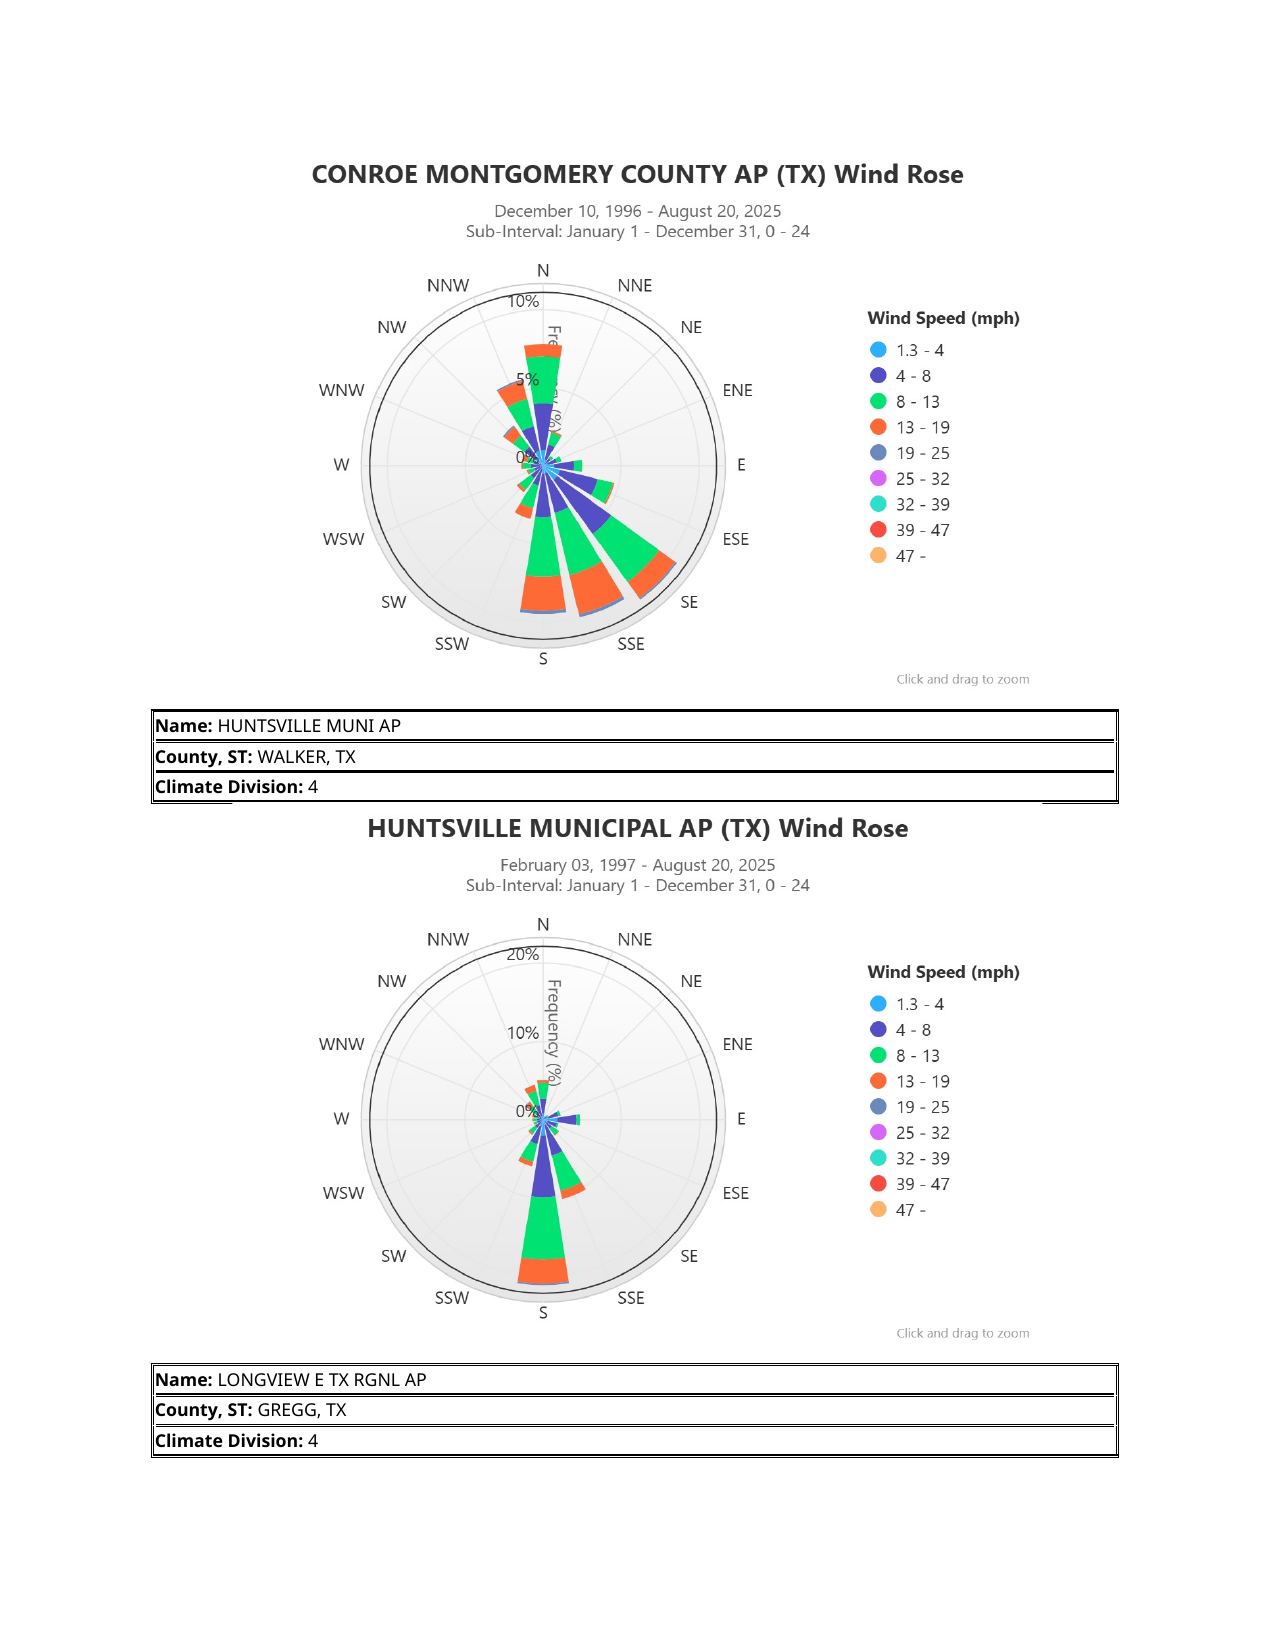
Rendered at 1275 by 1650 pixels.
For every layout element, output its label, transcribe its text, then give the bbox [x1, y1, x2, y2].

table_header Name: LONGVIEW E TX RGNL AP [154, 1366, 1116, 1393]
table_cell County, ST: GREGG, TX [154, 1393, 1116, 1423]
table_header Name: HUNTSVILLE MUNI AP [154, 712, 1116, 739]
table_cell Climate Division: 4 [154, 770, 1116, 800]
table_cell Climate Division: 4 [154, 1424, 1116, 1454]
table_cell County, ST: WALKER, TX [154, 739, 1116, 770]
